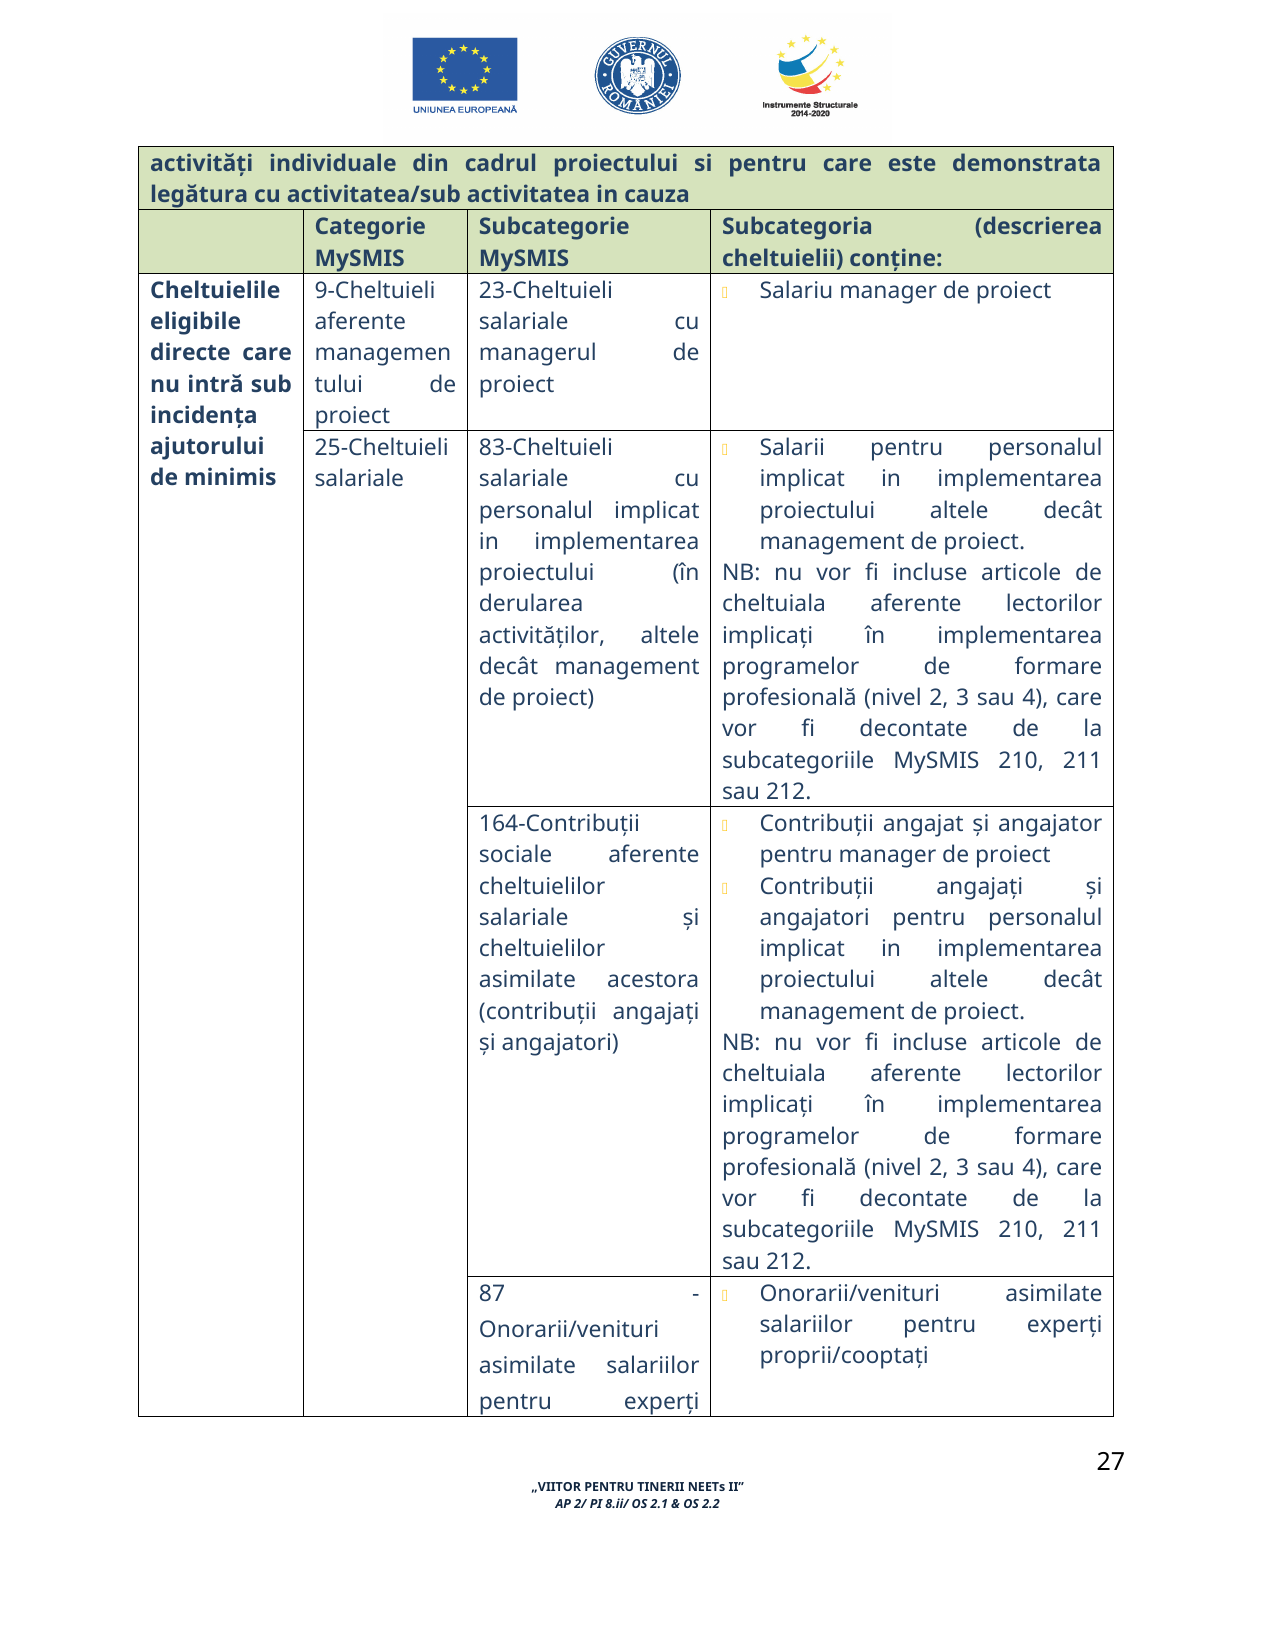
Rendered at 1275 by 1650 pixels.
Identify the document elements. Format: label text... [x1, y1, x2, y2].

table_cell 87 - Onorarii/venituri asimilate salariilor pentru experți proprii/cooptați [468, 1277, 710, 1416]
table_cell Contribuții angajat și angajator pentru manager de proiect Contribuții angajați și angajatori pentru personalul implicat in implementarea proiectului altele decât management de proiect. NB: nu vor fi incluse articole de cheltuiala aferente lectorilor implicați în implementarea programelor de formare profesională (nivel 2, 3 sau 4), care vor fi decontate de la subcategoriile MySMIS 210, 211 sau 212. [711, 807, 1113, 1276]
table_cell 83-Cheltuieli salariale cu personalul implicat in implementarea proiectului (în derularea activităților, altele decât management de proiect) [468, 431, 710, 806]
table_cell 25-Cheltuieli salariale [304, 431, 467, 1416]
table_cell Salarii pentru personalul implicat in implementarea proiectului altele decât management de proiect. NB: nu vor fi incluse articole de cheltuiala aferente lectorilor implicați în implementarea programelor de formare profesională (nivel 2, 3 sau 4), care vor fi decontate de la subcategoriile MySMIS 210, 211 sau 212. [711, 431, 1113, 806]
table_cell [139, 210, 303, 273]
table_cell Subcategorie MySMIS [468, 210, 710, 273]
table_cell Salariu manager de proiect [711, 274, 1113, 430]
table_cell Cheltuielile eligibile directe care nu intră sub incidența ajutorului de minimis [139, 274, 303, 1416]
table_cell Subcategoria (descrierea cheltuielii) conține: [711, 210, 1113, 273]
picture [383, 13, 892, 146]
table_cell 164-Contribuții sociale aferente cheltuielilor salariale și cheltuielilor asimilate acestora (contribuții angajați și angajatori) [468, 807, 710, 1276]
table_cell 9-Cheltuieli aferente managementului de proiect [304, 274, 467, 430]
table_cell Onorarii/venituri asimilate salariilor pentru experți proprii/cooptați [711, 1277, 1113, 1416]
table_cell 23-Cheltuieli salariale cu managerul de proiect [468, 274, 710, 430]
table_cell Categorie MySMIS [304, 210, 467, 273]
